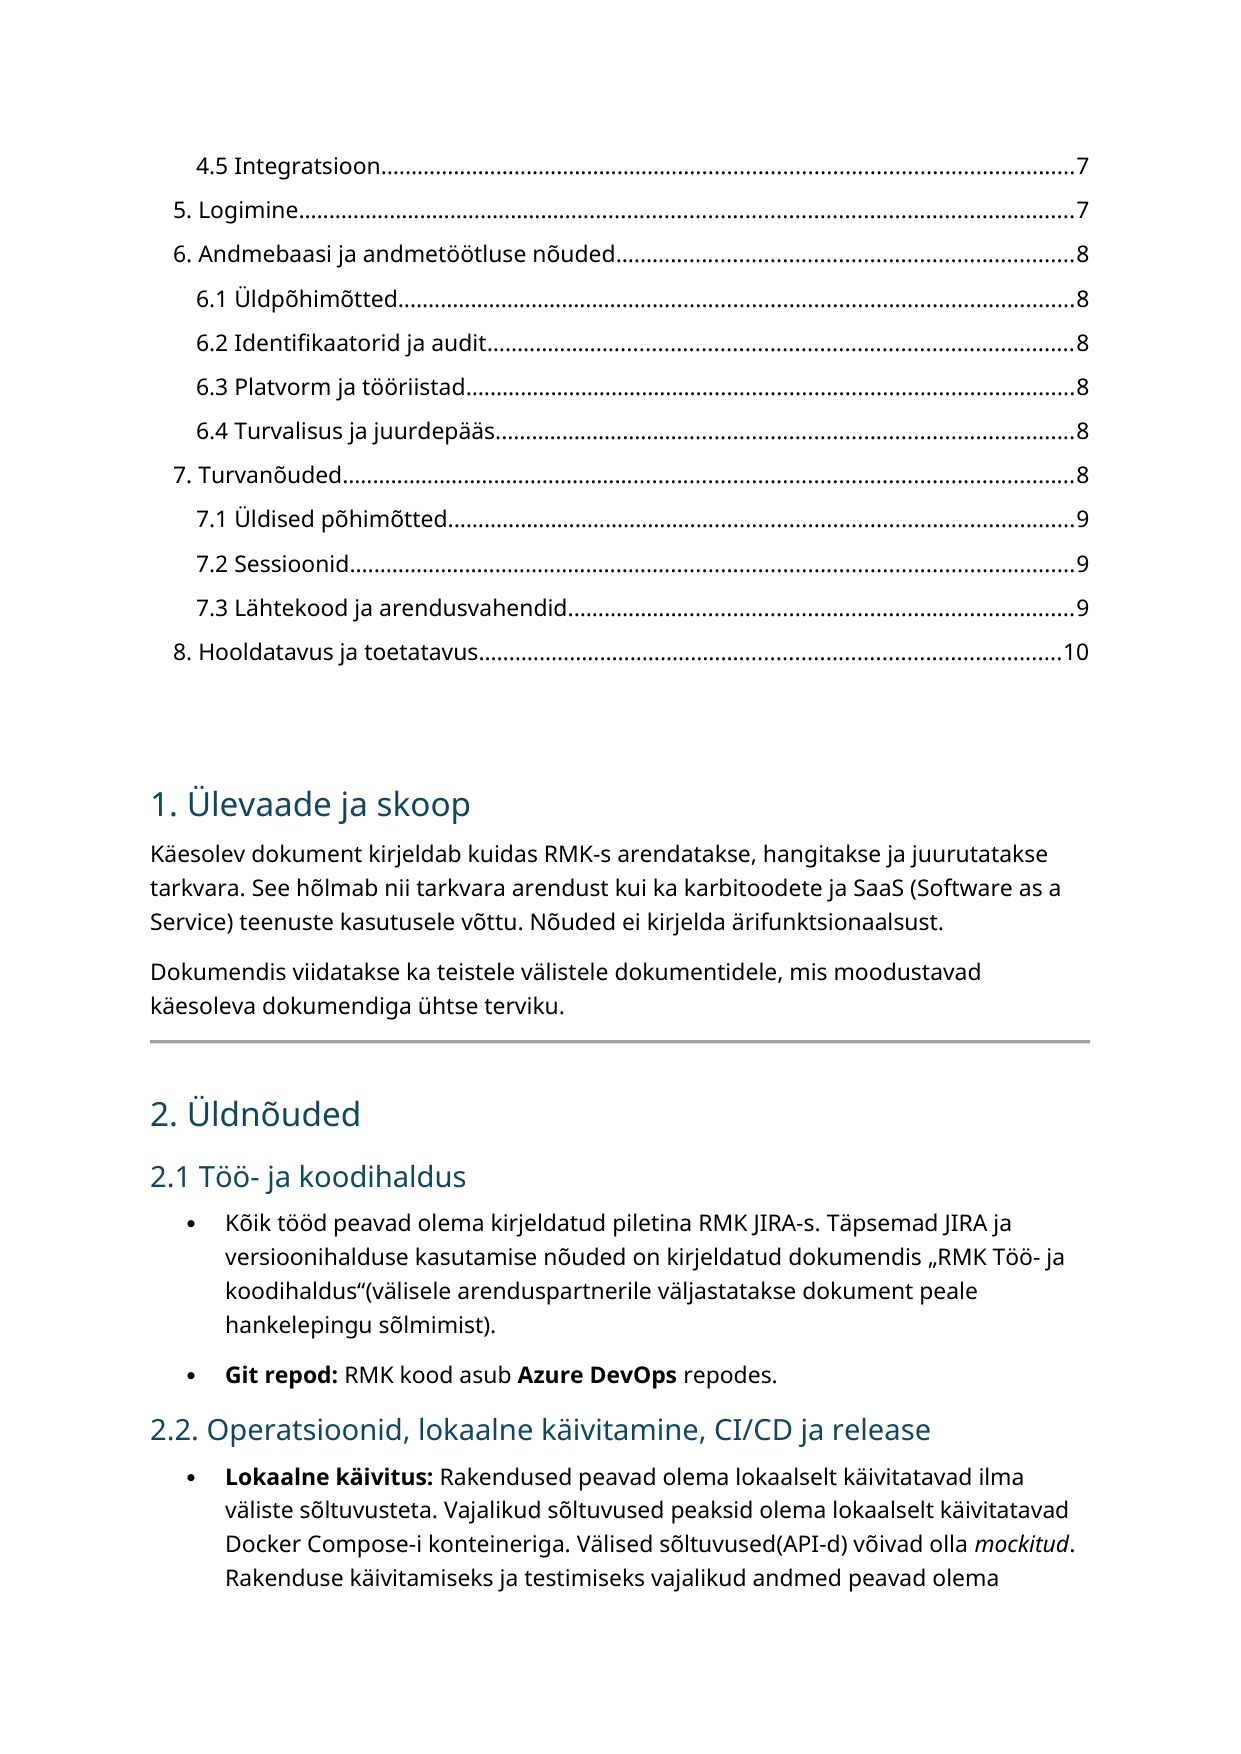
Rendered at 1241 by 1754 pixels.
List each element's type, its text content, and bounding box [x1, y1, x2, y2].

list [187, 1461, 1090, 1593]
text 7. Turvanõuded 8 [173, 459, 1090, 490]
text 4.5 Integratsioon 7 [196, 150, 1090, 181]
text 6.2 Identifikaatorid ja audit 8 [196, 327, 1090, 358]
subtitle 2.2. Operatsioonid, lokaalne käivitamine, CI/CD ja release [150, 1409, 1090, 1449]
text 6. Andmebaasi ja andmetöötluse nõuded 8 [173, 238, 1090, 269]
text 7.3 Lähtekood ja arendusvahendid 9 [196, 592, 1090, 623]
text 6.3 Platvorm ja tööriistad 8 [196, 371, 1090, 402]
text 5. Logimine 7 [173, 194, 1090, 225]
text 6.4 Turvalisus ja juurdepääs 8 [196, 415, 1090, 446]
text 6.1 Üldpõhimõtted 8 [196, 282, 1090, 314]
subtitle 2.1 Töö- ja koodihaldus [150, 1156, 1090, 1196]
text 7.1 Üldised põhimõtted 9 [196, 503, 1090, 534]
list Git repod: RMK kood asub Azure DevOps repodes. [187, 1359, 1090, 1390]
text Dokumendis viidatakse ka teistele välistele dokumentidele, mis moodustavad käesoleva dokumendiga ühtse terviku. [150, 956, 1090, 1021]
text Käesolev dokument kirjeldab kuidas RMK-s arendatakse, hangitakse ja juurutatakse tarkvara. See hõlmab nii tarkvara arendust kui ka karbitoodete ja SaaS (Software as a Service) teenuste kasutusele võttu. Nõuded ei kirjelda ärifunktsionaalsust. [150, 838, 1090, 937]
text 7.2 Sessioonid 9 [196, 547, 1090, 579]
subtitle 1. Ülevaade ja skoop [150, 781, 1090, 826]
subtitle 2. Üldnõuded [150, 1091, 1090, 1136]
list Kõik tööd peavad olema kirjeldatud piletina RMK JIRA-s. Täpsemad JIRA ja versioonihalduse kasutamise nõuded on kirjeldatud dokumendis „RMK Töö- ja koodihaldus“(välisele arenduspartnerile väljastatakse dokument peale hankelepingu sõlmimist). [187, 1207, 1090, 1340]
text 8. Hooldatavus ja toetatavus 10 [173, 636, 1090, 667]
